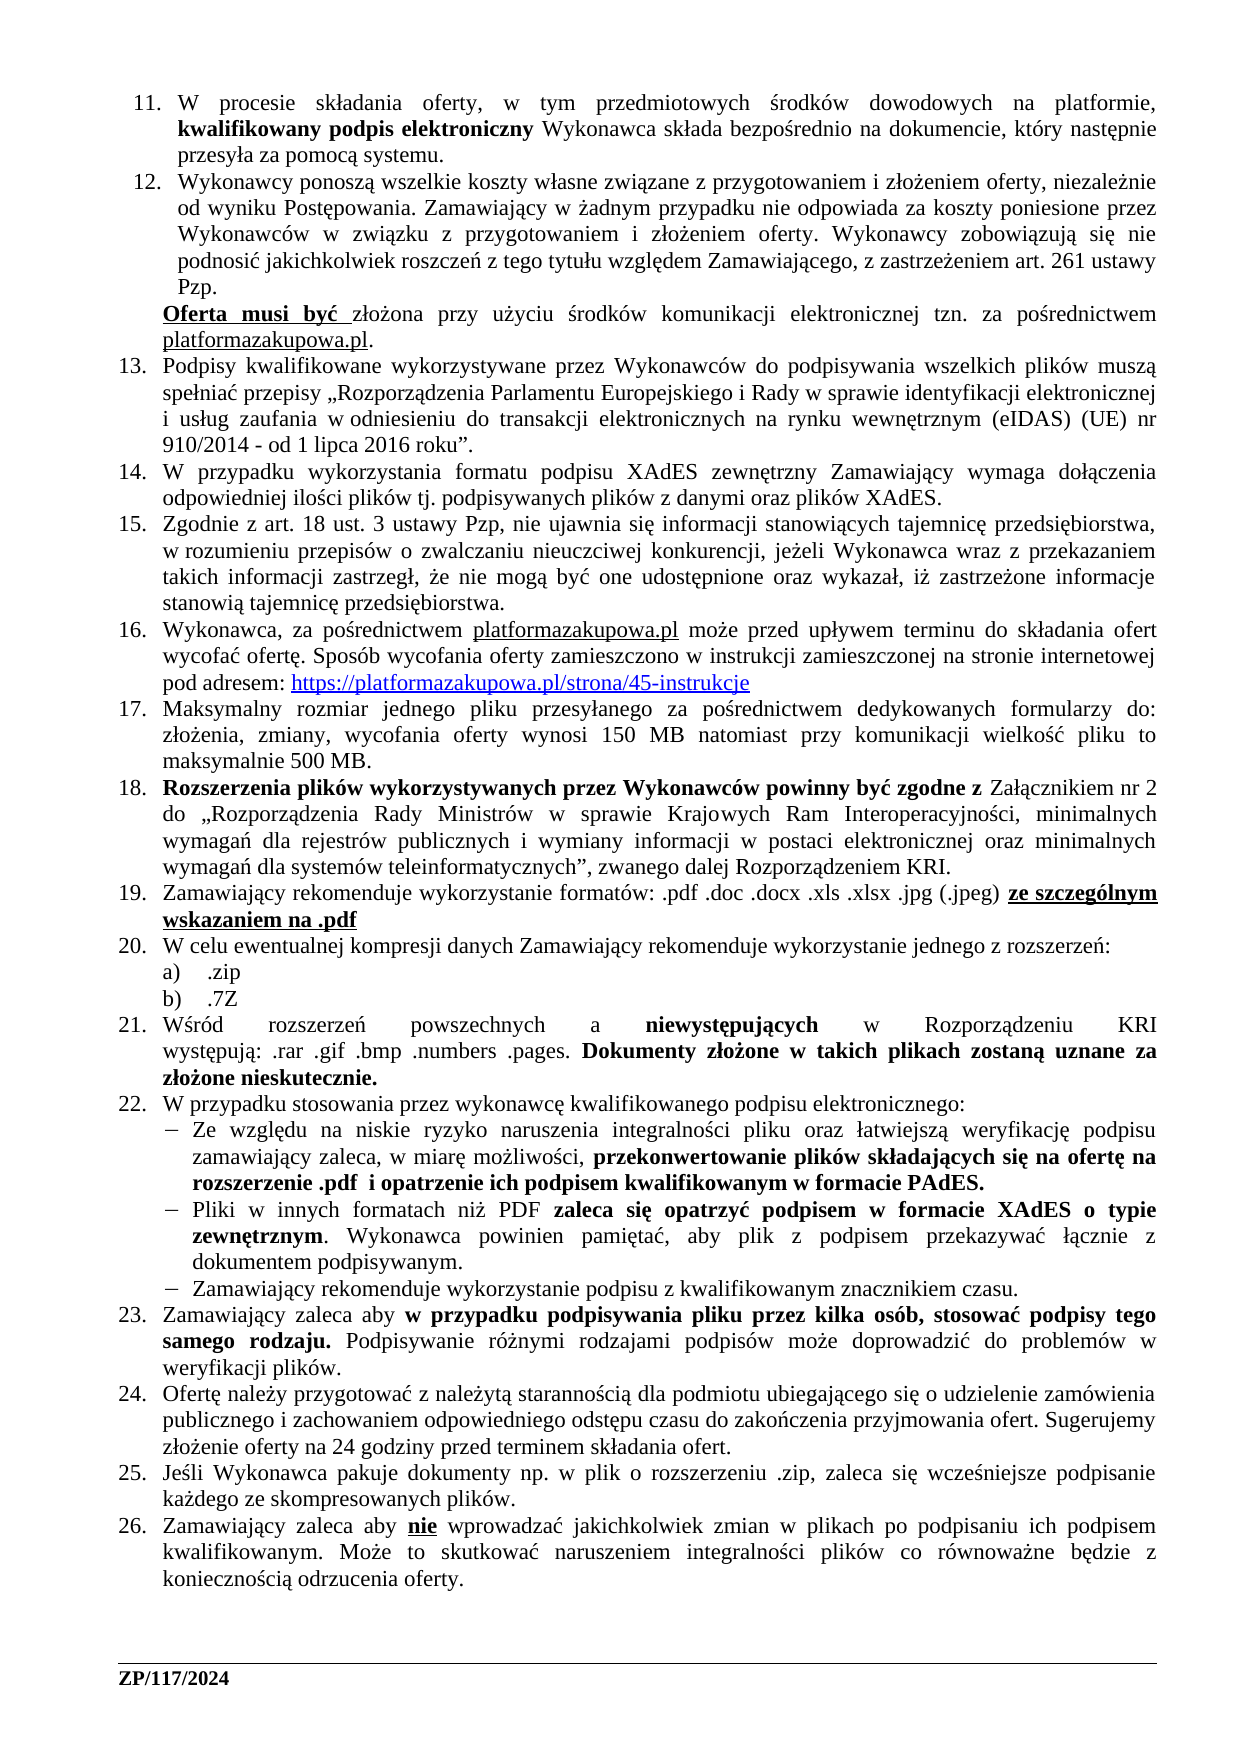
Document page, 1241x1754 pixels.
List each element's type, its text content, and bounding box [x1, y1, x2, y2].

list W przypadku wykorzystania formatu podpisu XAdES zewnętrzny Zamawiający wymaga dołączenia odpowiedniej ilości plików tj. podpisywanych plików z danymi oraz plików XAdES. [118, 458, 1157, 510]
list Podpisy kwalifikowane wykorzystywane przez Wykonawców do podpisywania wszelkich plików muszą spełniać przepisy „Rozporządzenia Parlamentu Europejskiego i Rady w sprawie identyfikacji elektronicznej i usług zaufania w odniesieniu do transakcji elektronicznych na rynku wewnętrznym (eIDAS) (UE) nr 910/2014 - od 1 lipca 2016 roku”. [118, 352, 1157, 458]
list Zamawiający rekomenduje wykorzystanie formatów: .pdf .doc .docx .xls .xlsx .jpg (.jpeg) ze szczególnym wskazaniem na .pdf [118, 879, 1157, 932]
list W przypadku stosowania przez wykonawcę kwalifikowanego podpisu elektronicznego: [118, 1090, 1157, 1117]
list Zgodnie z art. 18 ust. 3 ustawy Pzp, nie ujawnia się informacji stanowiących tajemnicę przedsiębiorstwa, w rozumieniu przepisów o zwalczaniu nieuczciwej konkurencji, jeżeli Wykonawca wraz z przekazaniem takich informacji zastrzegł, że nie mogą być one udostępnione oraz wykazał, iż zastrzeżone informacje stanowią tajemnicę przedsiębiorstwa. [118, 510, 1157, 616]
list Zamawiający rekomenduje wykorzystanie podpisu z kwalifikowanym znacznikiem czasu. [162, 1275, 1157, 1301]
text Oferta musi być złożona przy użyciu środków komunikacji elektronicznej tzn. za pośrednictwem platformazakupowa.pl. [162, 299, 1157, 352]
list Pliki w innych formatach niż PDF zaleca się opatrzyć podpisem w formacie XAdES o typie zewnętrznym. Wykonawca powinien pamiętać, aby plik z podpisem przekazywać łącznie z dokumentem podpisywanym. [162, 1196, 1157, 1275]
list Zamawiający zaleca aby w przypadku podpisywania pliku przez kilka osób, stosować podpisy tego samego rodzaju. Podpisywanie różnymi rodzajami podpisów może doprowadzić do problemów w weryfikacji plików. [118, 1301, 1157, 1380]
list W celu ewentualnej kompresji danych Zamawiający rekomenduje wykorzystanie jednego z rozszerzeń: [118, 932, 1157, 958]
list Wykonawca, za pośrednictwem platformazakupowa.pl może przed upływem terminu do składania ofert wycofać ofertę. Sposób wycofania oferty zamieszczono w instrukcji zamieszczonej na stronie internetowej pod adresem: https://platformazakupowa.pl/strona/45-instrukcje [118, 616, 1157, 695]
list W procesie składania oferty, w tym przedmiotowych środków dowodowych na platformie, kwalifikowany podpis elektroniczny Wykonawca składa bezpośrednio na dokumencie, który następnie przesyła za pomocą systemu. [133, 89, 1157, 168]
list Maksymalny rozmiar jednego pliku przesyłanego za pośrednictwem dedykowanych formularzy do: złożenia, zmiany, wycofania oferty wynosi 150 MB natomiast przy komunikacji wielkość pliku to maksymalnie 500 MB. [118, 695, 1157, 774]
list .zip [162, 958, 1157, 985]
list Wykonawcy ponoszą wszelkie koszty własne związane z przygotowaniem i złożeniem oferty, niezależnie od wyniku Postępowania. Zamawiający w żadnym przypadku nie odpowiada za koszty poniesione przez Wykonawców w związku z przygotowaniem i złożeniem oferty. Wykonawcy zobowiązują się nie podnosić jakichkolwiek roszczeń z tego tytułu względem Zamawiającego, z zastrzeżeniem art. 261 ustawy Pzp. [133, 168, 1157, 299]
list Ze względu na niskie ryzyko naruszenia integralności pliku oraz łatwiejszą weryfikację podpisu zamawiający zaleca, w miarę możliwości, przekonwertowanie plików składających się na ofertę na rozszerzenie .pdf i opatrzenie ich podpisem kwalifikowanym w formacie PAdES. [162, 1117, 1157, 1196]
list Jeśli Wykonawca pakuje dokumenty np. w plik o rozszerzeniu .zip, zaleca się wcześniejsze podpisanie każdego ze skompresowanych plików. [118, 1459, 1157, 1512]
list .7Z [162, 985, 1157, 1011]
list Zamawiający zaleca aby nie wprowadzać jakichkolwiek zmian w plikach po podpisaniu ich podpisem kwalifikowanym. Może to skutkować naruszeniem integralności plików co równoważne będzie z koniecznością odrzucenia oferty. [118, 1512, 1157, 1591]
list Rozszerzenia plików wykorzystywanych przez Wykonawców powinny być zgodne z Załącznikiem nr 2 do „Rozporządzenia Rady Ministrów w sprawie Krajowych Ram Interoperacyjności, minimalnych wymagań dla rejestrów publicznych i wymiany informacji w postaci elektronicznej oraz minimalnych wymagań dla systemów teleinformatycznych”, zwanego dalej Rozporządzeniem KRI. [118, 774, 1157, 879]
list Ofertę należy przygotować z należytą starannością dla podmiotu ubiegającego się o udzielenie zamówienia publicznego i zachowaniem odpowiedniego odstępu czasu do zakończenia przyjmowania ofert. Sugerujemy złożenie oferty na 24 godziny przed terminem składania ofert. [118, 1380, 1157, 1459]
list Wśród rozszerzeń powszechnych a niewystępujących w Rozporządzeniu KRI występują: .rar .gif .bmp .numbers .pages. Dokumenty złożone w takich plikach zostaną uznane za złożone nieskutecznie. [118, 1011, 1157, 1090]
